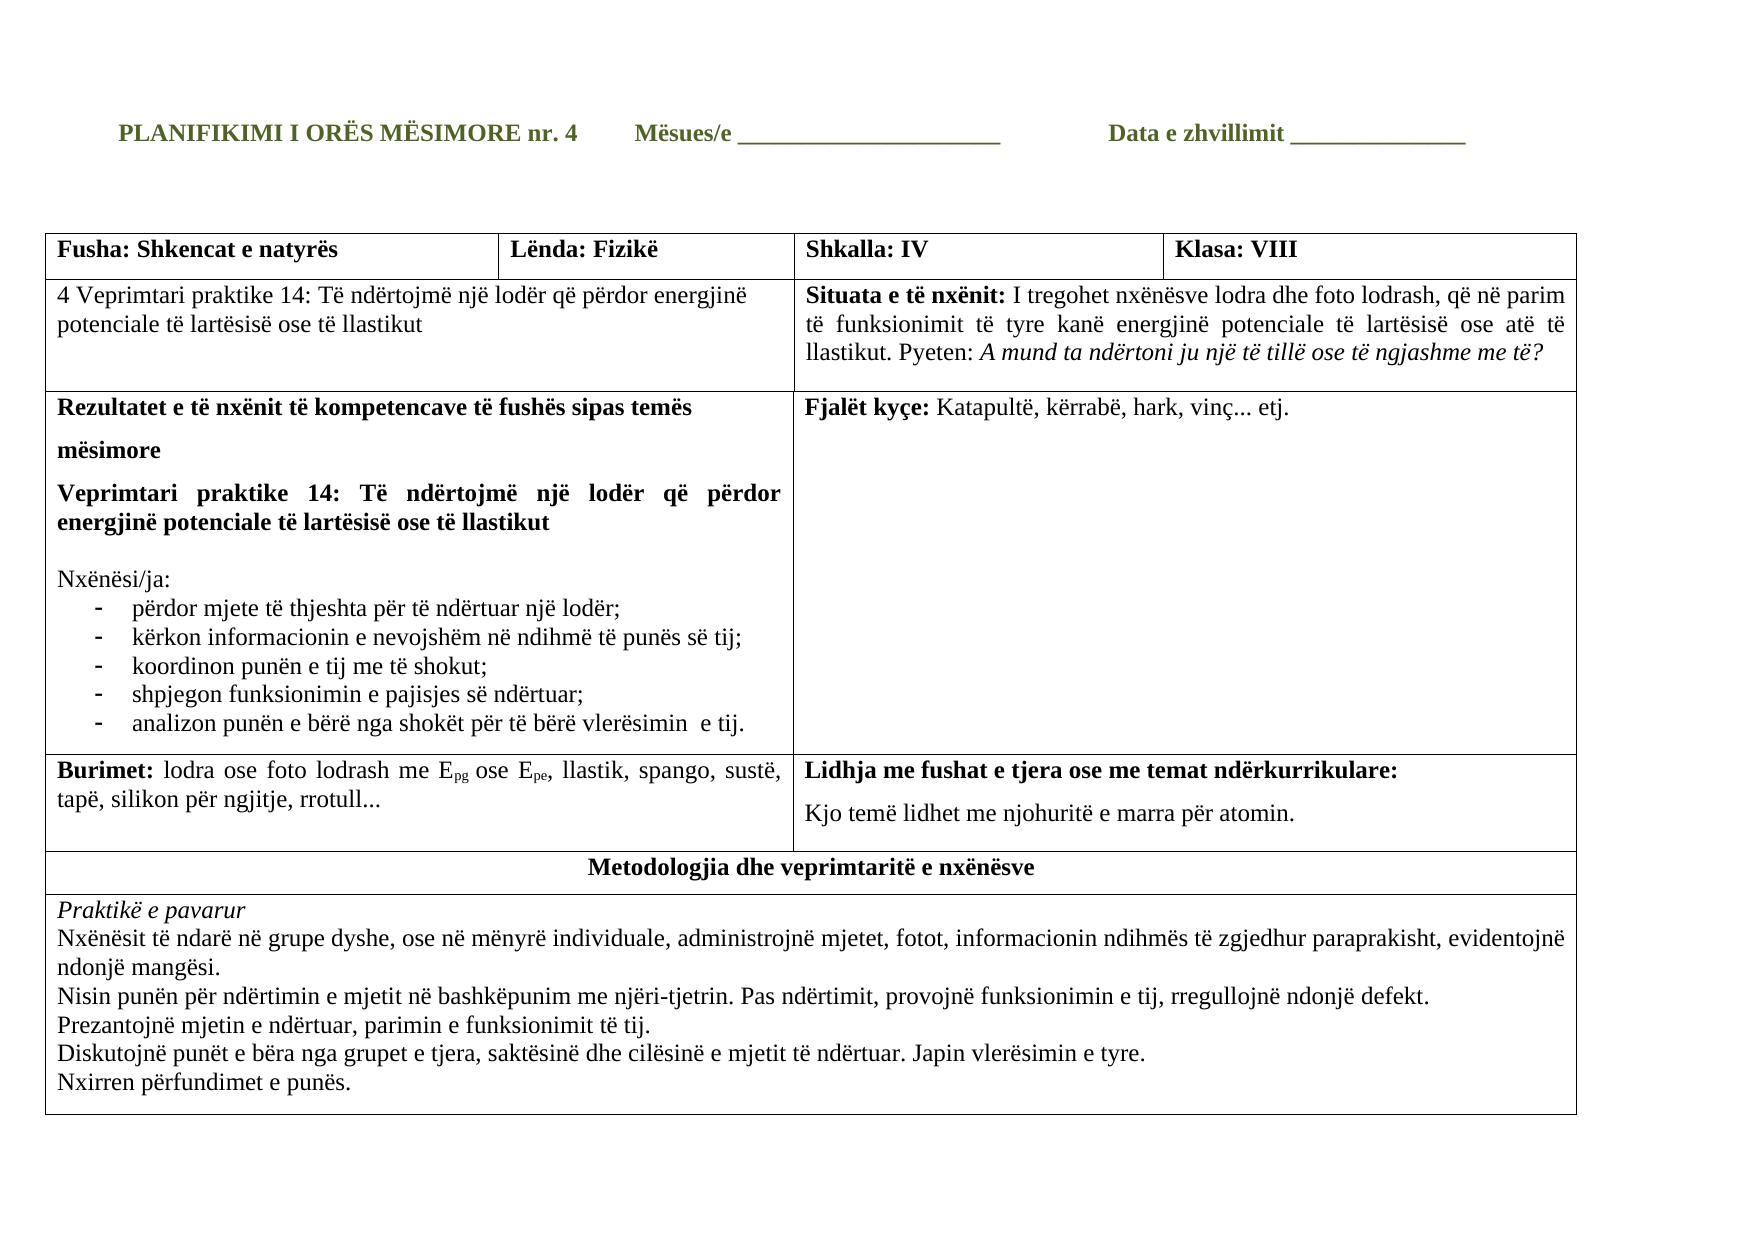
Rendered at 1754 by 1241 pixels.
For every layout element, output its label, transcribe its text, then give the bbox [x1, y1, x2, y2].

table_cell Lidhja me fushat e tjera ose me temat ndërkurrikulare: Kjo temë lidhet me njohuritë e marra për atomin. [794, 755, 1576, 851]
table_cell 4 Veprimtari praktike 14: Të ndërtojmë një lodër që përdor energjinë potenciale të lartësisë ose të llastikut [46, 280, 794, 391]
table_cell Situata e të nxënit: I tregohet nxënësve lodra dhe foto lodrash, që në parim të funksionimit të tyre kanë energjinë potenciale të lartësisë ose atë të llastikut. Pyeten: A mund ta ndërtoni ju një të tillë ose të ngjashme me të? [795, 280, 1576, 391]
table_header Shkalla: IV [795, 234, 1163, 279]
table_header Lënda: Fizikë [499, 234, 794, 279]
table_cell Fjalët kyçe: Katapultë, kërrabë, hark, vinç... etj. [794, 392, 1576, 754]
table_header Fusha: Shkencat e natyrës [46, 234, 498, 279]
table_cell Metodologjia dhe veprimtaritë e nxënësve [46, 852, 1576, 894]
table_cell Rezultatet e të nxënit të kompetencave të fushës sipas temës mësimore Veprimtari praktike 14: Të ndërtojmë një lodër që përdor energjinë potenciale të lartësisë ose të llastikut Nxënësi/ja: përdor mjete të thjeshta për të ndërtuar një lodër; kërkon informacionin e nevojshëm në ndihmë të punës së tij; koordinon punën e tij me të shokut; shpjegon funksionimin e pajisjes së ndërtuar; analizon punën e bërë nga shokët për të bërë vlerësimin e tij. [46, 392, 793, 754]
table_header Klasa: VIII [1164, 234, 1576, 279]
table_cell Praktikë e pavarur Nxënësit të ndarë në grupe dyshe, ose në mënyrë individuale, administrojnë mjetet, fotot, informacionin ndihmës të zgjedhur paraprakisht, evidentojnë ndonjë mangësi. Nisin punën për ndërtimin e mjetit në bashkëpunim me njëri-tjetrin. Pas ndërtimit, provojnë funksionimin e tij, rregullojnë ndonjë defekt. Prezantojnë mjetin e ndërtuar, parimin e funksionimit të tij. Diskutojnë punët e bëra nga grupet e tjera, saktësinë dhe cilësinë e mjetit të ndërtuar. Japin vlerësimin e tyre. Nxirren përfundimet e punës. [46, 895, 1576, 1114]
table_cell Burimet: lodra ose foto lodrash me Epg ose Epe, llastik, spango, sustë, tapë, silikon për ngjitje, rrotull... [46, 755, 793, 851]
text PLANIFIKIMI I ORËS MËSIMORE nr. 4 Mësues/e _____________________ Data e zhvillimit ______________ [118, 118, 1606, 147]
